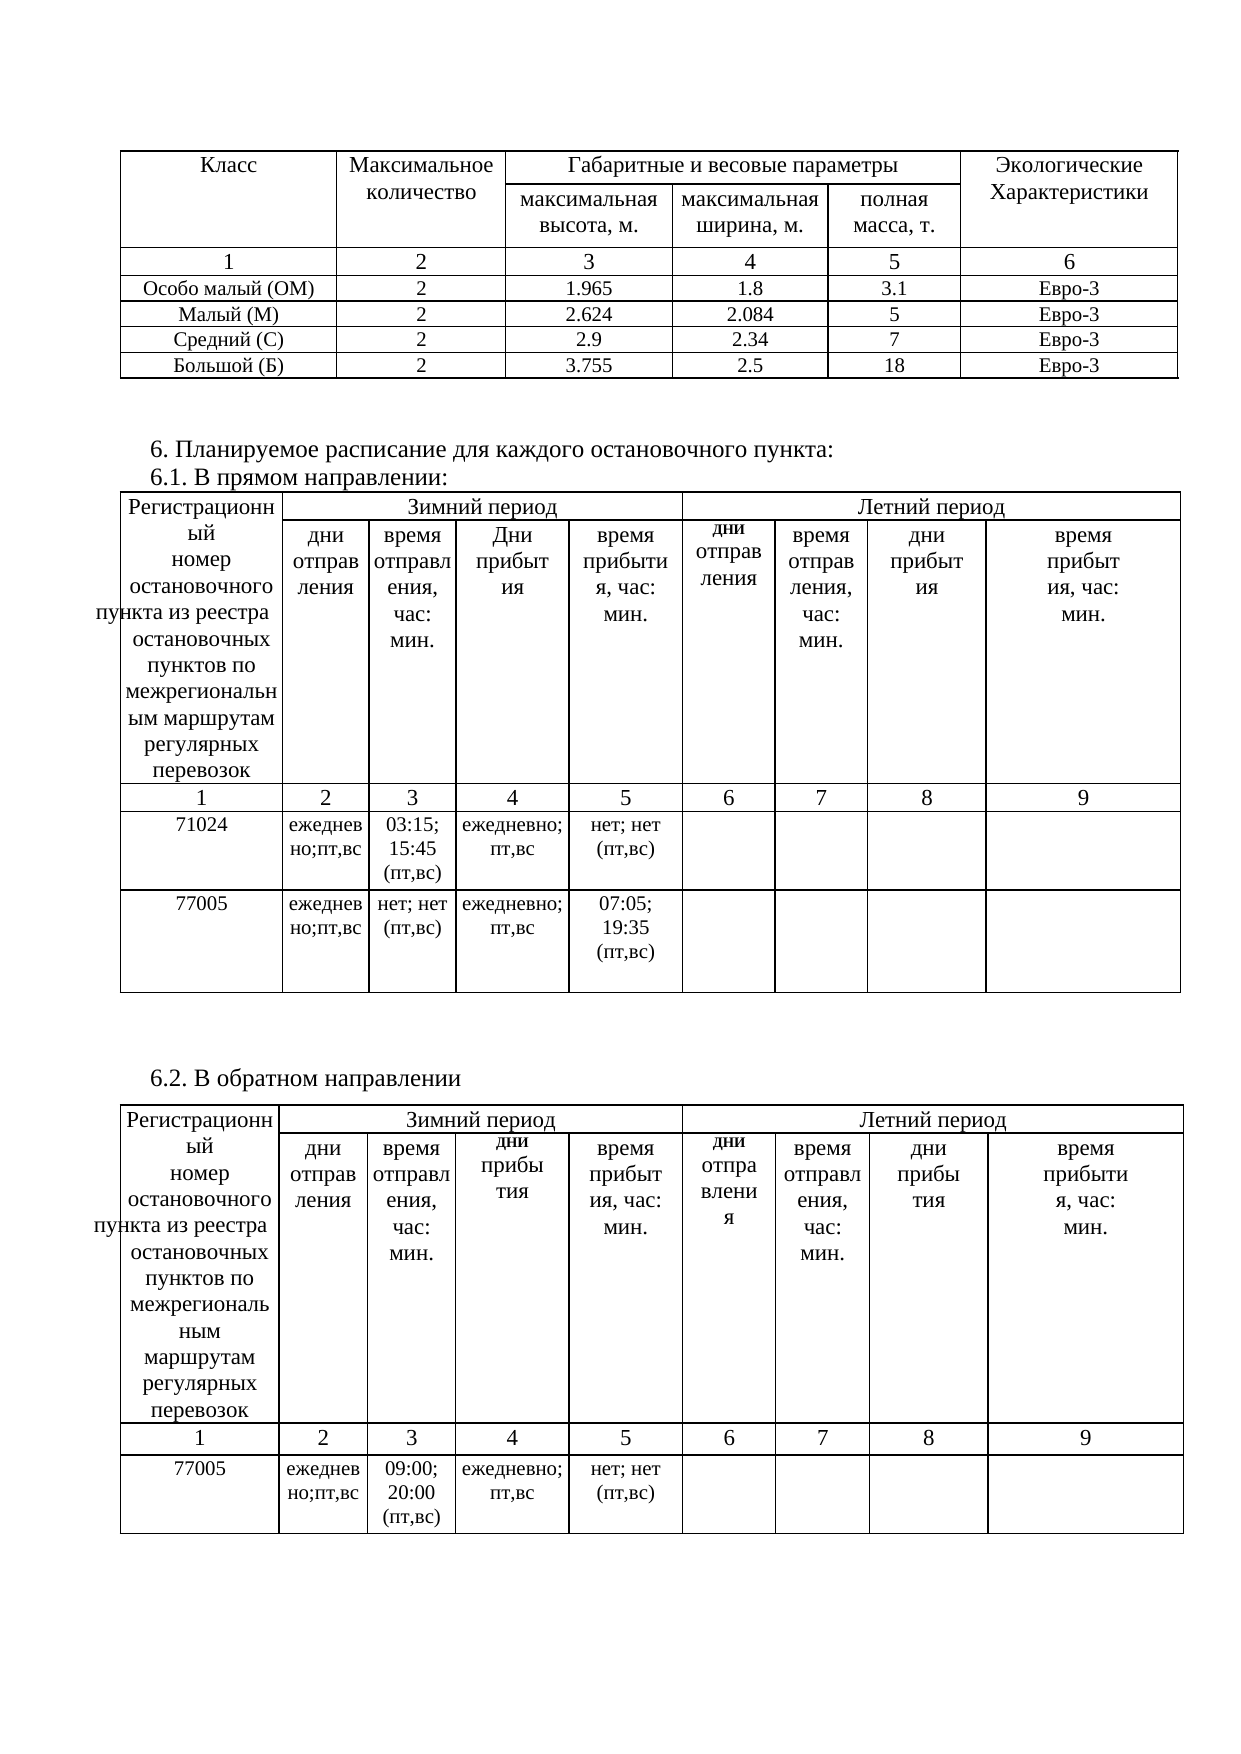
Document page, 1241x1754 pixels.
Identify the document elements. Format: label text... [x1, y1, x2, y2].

table_cell [776, 812, 867, 889]
table_cell 8 [868, 784, 985, 811]
table_cell Средний (С) [121, 327, 336, 351]
table_cell ДНИ отправ ления [683, 521, 774, 783]
table_cell 2 [337, 353, 505, 377]
table_cell время прибыти я, час: мин. [989, 1134, 1183, 1422]
text 6.2. В обратном направлении [150, 1063, 1090, 1092]
table_cell 2.9 [506, 327, 672, 351]
table_cell 77005 [121, 1456, 278, 1532]
table_header Регистрационный номер остановочного пункта из реестра остановочных пунктов по межрегиональным маршрутам регулярных перевозок [121, 493, 282, 783]
table_header Класс [121, 152, 336, 247]
table_cell 4 [457, 784, 568, 811]
table_cell Евро-3 [961, 276, 1177, 300]
table_cell ежедневно;пт,вс [283, 891, 368, 992]
table_cell [989, 1456, 1183, 1532]
table_cell время прибыт ия, час: мин. [987, 521, 1180, 783]
table_cell 3 [368, 1424, 455, 1454]
table_cell 7 [776, 1424, 869, 1454]
table_header Летний период [683, 1106, 1183, 1132]
table_cell [683, 891, 774, 992]
table_cell [870, 1456, 987, 1532]
table_header Максимальное количество [337, 152, 505, 247]
table_header Летний период [683, 493, 1180, 519]
table_cell 9 [987, 784, 1180, 811]
table_cell 5 [570, 784, 682, 811]
table_cell 1 [121, 784, 282, 811]
table_cell нет; нет (пт,вс) [570, 1456, 682, 1532]
table_cell 7 [829, 327, 960, 351]
table_cell 2.084 [673, 302, 827, 326]
table_cell 6 [683, 784, 774, 811]
table_cell 2 [337, 327, 505, 351]
table_cell максимальная высота, м. [506, 185, 672, 247]
table_cell ежедневно;пт,вс [457, 891, 568, 992]
table_cell 2 [283, 784, 368, 811]
table_cell [868, 812, 985, 889]
table_cell 2 [337, 248, 505, 274]
table_header Зимний период [283, 493, 682, 519]
table_cell 18 [829, 353, 960, 377]
table_header Экологические Характеристики [961, 152, 1177, 247]
table_cell [987, 891, 1180, 992]
table_cell 3 [370, 784, 455, 811]
table_cell 1.8 [673, 276, 827, 300]
table_cell 2.5 [673, 353, 827, 377]
text 6.1. В прямом направлении: [150, 462, 1090, 491]
table_cell 07:05; 19:35 (пт,вс) [570, 891, 682, 992]
table_cell дни отправ ления [280, 1134, 367, 1422]
table_cell максимальная ширина, м. [673, 185, 827, 247]
table_cell 3.755 [506, 353, 672, 377]
table_cell 5 [570, 1424, 682, 1454]
table_cell 5 [829, 248, 960, 274]
table_cell ежедневно;пт,вс [457, 812, 568, 889]
table_cell [987, 812, 1180, 889]
table_cell 3.1 [829, 276, 960, 300]
table_cell 6 [683, 1424, 775, 1454]
table_cell Особо малый (ОМ) [121, 276, 336, 300]
table_cell 9 [989, 1424, 1183, 1454]
table_cell 5 [829, 302, 960, 326]
table_cell ежедневно;пт,вс [456, 1456, 568, 1532]
table_cell 1 [121, 248, 336, 274]
table_cell [776, 891, 867, 992]
table_cell 1 [121, 1424, 278, 1454]
table_cell Евро-3 [961, 353, 1177, 377]
table_cell 7 [776, 784, 867, 811]
table_cell [868, 891, 985, 992]
table_cell время отправ ления, час: мин. [776, 521, 867, 783]
table_cell 3 [506, 248, 672, 274]
table_cell 03:15; 15:45 (пт,вс) [370, 812, 455, 889]
table_cell 4 [456, 1424, 568, 1454]
table_cell 2 [337, 276, 505, 300]
table_cell время отправл ения, час: мин. [370, 521, 455, 783]
text 6. Планируемое расписание для каждого остановочного пункта: [150, 434, 1090, 462]
table_cell [776, 1456, 869, 1532]
table_cell время прибыти я, час: мин. [570, 521, 682, 783]
table_cell 2.624 [506, 302, 672, 326]
table_cell [683, 812, 774, 889]
table_cell 1.965 [506, 276, 672, 300]
table_cell ежедневно;пт,вс [283, 812, 368, 889]
table_cell Евро-3 [961, 327, 1177, 351]
table_cell 09:00; 20:00 (пт,вс) [368, 1456, 455, 1532]
table_cell Евро-3 [961, 302, 1177, 326]
table_cell Большой (Б) [121, 353, 336, 377]
table_header Зимний период [280, 1106, 682, 1132]
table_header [121, 1106, 278, 1422]
table_cell Дни прибыт ия [457, 521, 568, 783]
table_cell 8 [870, 1424, 987, 1454]
table_cell время отправл ения, час: мин. [368, 1134, 455, 1422]
table_cell 77005 [121, 891, 282, 992]
table_cell 2 [337, 302, 505, 326]
table_cell время отправл ения, час: мин. [776, 1134, 869, 1422]
table_cell дни прибыт ия [868, 521, 985, 783]
table_cell 2.34 [673, 327, 827, 351]
table_cell 4 [673, 248, 827, 274]
table_cell Малый (М) [121, 302, 336, 326]
table_cell ежедневно;пт,вс [280, 1456, 367, 1532]
table_cell полная масса, т. [829, 185, 960, 247]
table_cell ДНИ прибы тия [456, 1134, 568, 1422]
table_cell нет; нет (пт,вс) [570, 812, 682, 889]
table_header Габаритные и весовые параметры [506, 152, 960, 183]
table_cell время прибыт ия, час: мин. [570, 1134, 682, 1422]
table_cell нет; нет (пт,вс) [370, 891, 455, 992]
table_cell 6 [961, 248, 1177, 274]
table_cell ДНИ отпра влени я [683, 1134, 775, 1422]
table_cell 71024 [121, 812, 282, 889]
table_cell 2 [280, 1424, 367, 1454]
table_cell дни прибы тия [870, 1134, 987, 1422]
table_cell дни отправ ления [283, 521, 368, 783]
table_cell [683, 1456, 775, 1532]
